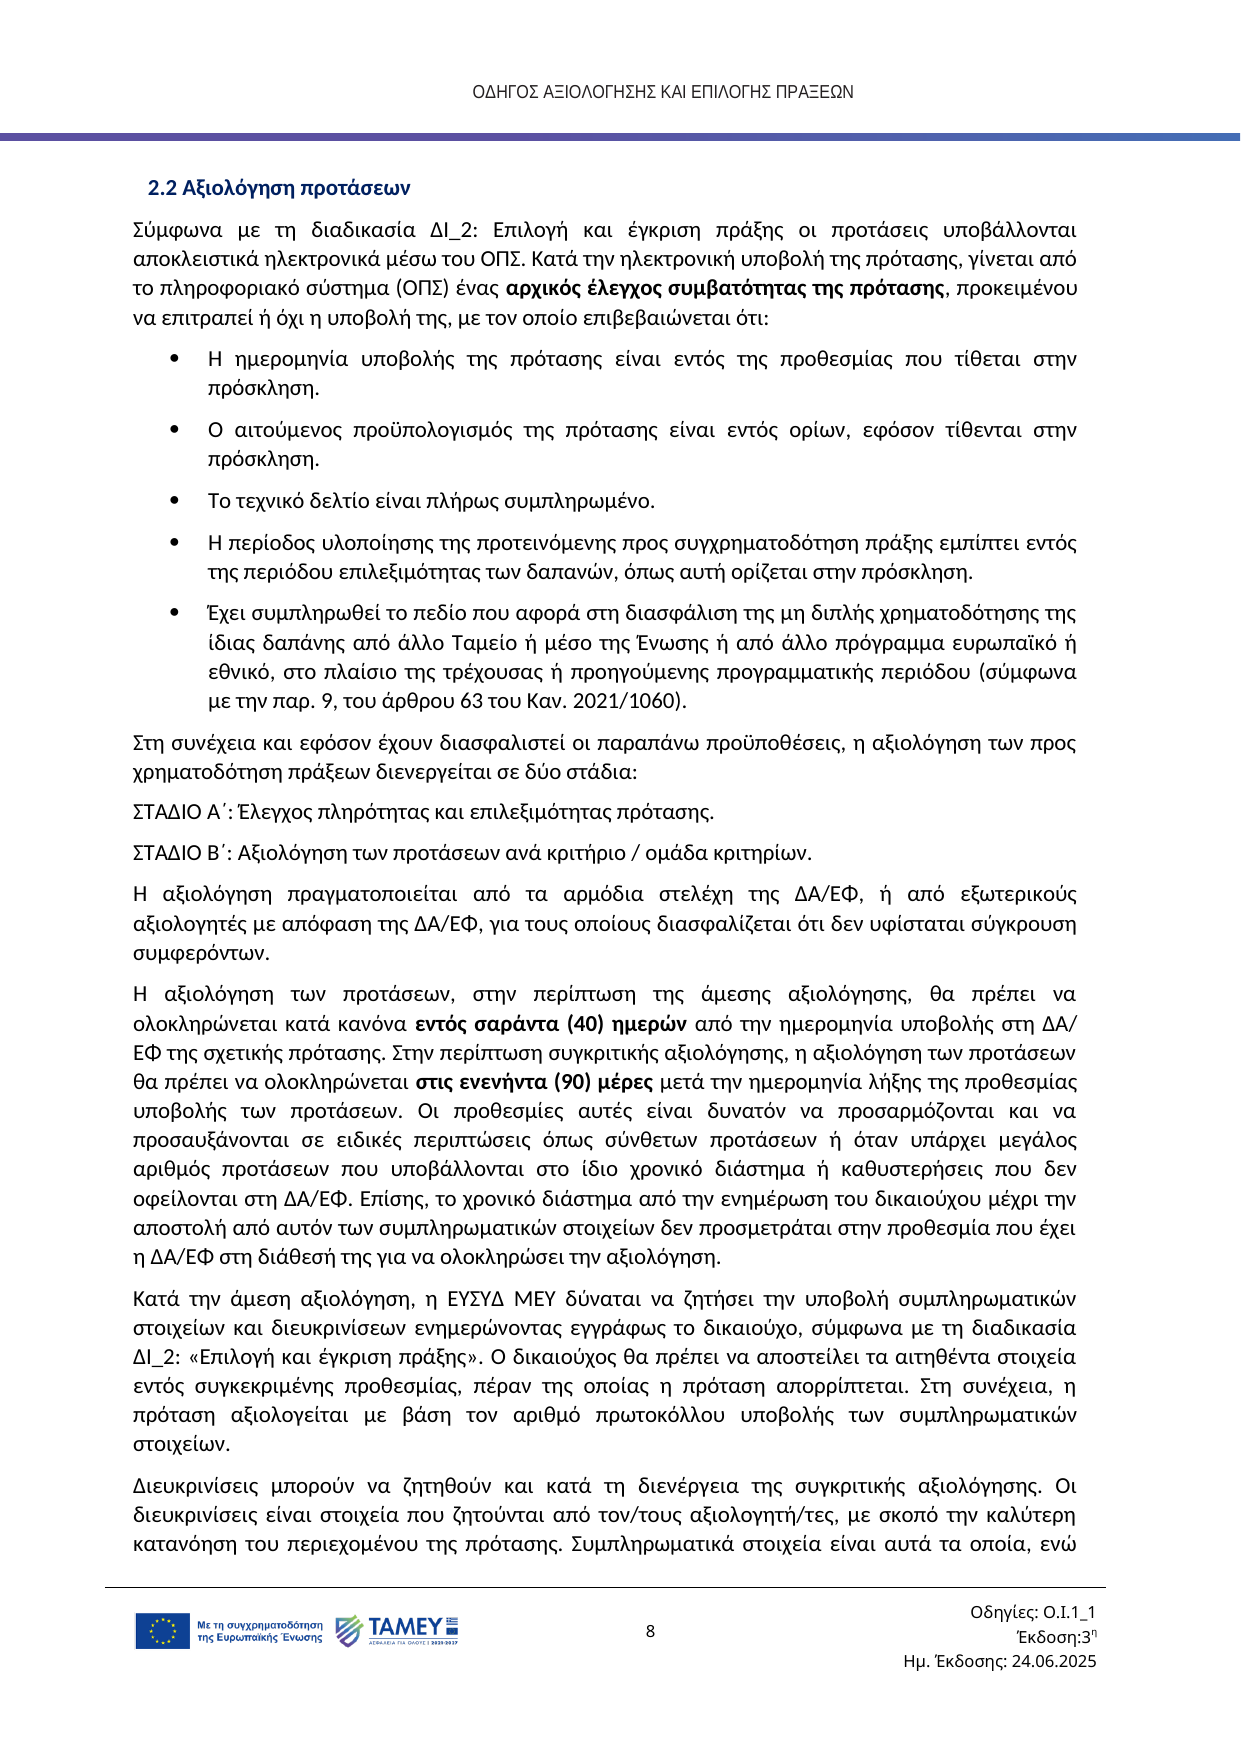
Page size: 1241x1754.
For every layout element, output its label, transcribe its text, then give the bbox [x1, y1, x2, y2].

text Η αξιολόγηση πραγματοποιείται από τα αρμόδια στελέχη της ΔΑ/ΕΦ, ή από εξωτερικούς αξιολογητές με απόφαση της ΔΑ/ΕΦ, για τους οποίους διασφαλίζεται ότι δεν υφίσταται σύγκρουση συμφερόντων. [133, 878, 1078, 966]
text Η αξιολόγηση των προτάσεων, στην περίπτωση της άμεσης αξιολόγησης, θα πρέπει να ολοκληρώνεται κατά κανόνα εντός σαράντα (40) ημερών από την ημερομηνία υποβολής στη ΔΑ/ ΕΦ της σχετικής πρότασης. Στην περίπτωση συγκριτικής αξιολόγησης, η αξιολόγηση των προτάσεων θα πρέπει να ολοκληρώνεται στις ενενήντα (90) μέρες μετά την ημερομηνία λήξης της προθεσμίας υποβολής των προτάσεων. Οι προθεσμίες αυτές είναι δυνατόν να προσαρμόζονται και να προσαυξάνονται σε ειδικές περιπτώσεις όπως σύνθετων προτάσεων ή όταν υπάρχει μεγάλος αριθμός προτάσεων που υποβάλλονται στο ίδιο χρονικό διάστημα ή καθυστερήσεις που δεν οφείλονται στη ΔΑ/ΕΦ. Επίσης, το χρονικό διάστημα από την ενημέρωση του δικαιούχου μέχρι την αποστολή από αυτόν των συμπληρωματικών στοιχείων δεν προσμετράται στην προθεσμία που έχει η ΔΑ/ΕΦ στη διάθεσή της για να ολοκληρώσει την αξιολόγηση. [133, 978, 1078, 1270]
text Σύμφωνα με τη διαδικασία ΔΙ_2: Επιλογή και έγκριση πράξης οι προτάσεις υποβάλλονται αποκλειστικά ηλεκτρονικά μέσω του ΟΠΣ. Κατά την ηλεκτρονική υποβολή της πρότασης, γίνεται από το πληροφοριακό σύστημα (ΟΠΣ) ένας αρχικός έλεγχος συμβατότητας της πρότασης, προκειμένου να επιτραπεί ή όχι η υποβολή της, με τον οποίο επιβεβαιώνεται ότι: [133, 214, 1078, 331]
list Η ημερομηνία υποβολής της πρότασης είναι εντός της προθεσμίας που τίθεται στην πρόσκληση. [170, 343, 1078, 402]
text ΣΤΑΔΙΟ Β΄: Αξιολόγηση των προτάσεων ανά κριτήριο / ομάδα κριτηρίων. [133, 838, 1078, 866]
list Έχει συμπληρωθεί το πεδίο που αφορά στη διασφάλιση της μη διπλής χρηματοδότησης της ίδιας δαπάνης από άλλο Ταμείο ή μέσο της Ένωσης ή από άλλο πρόγραμμα ευρωπαϊκό ή εθνικό, στο πλαίσιο της τρέχουσας ή προηγούμενης προγραμματικής περιόδου (σύμφωνα με την παρ. 9, του άρθρου 63 του Καν. 2021/1060). [170, 597, 1078, 714]
list Η περίοδος υλοποίησης της προτεινόμενης προς συγχρηματοδότηση πράξης εμπίπτει εντός της περιόδου επιλεξιμότητας των δαπανών, όπως αυτή ορίζεται στην πρόσκληση. [170, 527, 1078, 585]
list Το τεχνικό δελτίο είναι πλήρως συμπληρωμένο. [170, 485, 1078, 514]
subtitle 2.2 Αξιολόγηση προτάσεων [148, 173, 1078, 202]
list Ο αιτούμενος προϋπολογισμός της πρότασης είναι εντός ορίων, εφόσον τίθενται στην πρόσκληση. [170, 414, 1078, 472]
text Κατά την άμεση αξιολόγηση, η ΕΥΣΥΔ ΜΕΥ δύναται να ζητήσει την υποβολή συμπληρωματικών στοιχείων και διευκρινίσεων ενημερώνοντας εγγράφως το δικαιούχο, σύμφωνα με τη διαδικασία ΔΙ_2: «Επιλογή και έγκριση πράξης». Ο δικαιούχος θα πρέπει να αποστείλει τα αιτηθέντα στοιχεία εντός συγκεκριμένης προθεσμίας, πέραν της οποίας η πρόταση απορρίπτεται. Στη συνέχεια, η πρόταση αξιολογείται με βάση τον αριθμό πρωτοκόλλου υποβολής των συμπληρωματικών στοιχείων. [133, 1283, 1078, 1458]
text ΣΤΑΔΙΟ Α΄: Έλεγχος πληρότητας και επιλεξιμότητας πρότασης. [133, 797, 1078, 825]
picture [132, 1610, 461, 1651]
text Στη συνέχεια και εφόσον έχουν διασφαλιστεί οι παραπάνω προϋποθέσεις, η αξιολόγηση των προς χρηματοδότηση πράξεων διενεργείται σε δύο στάδια: [133, 727, 1078, 785]
picture [0, 133, 1241, 141]
